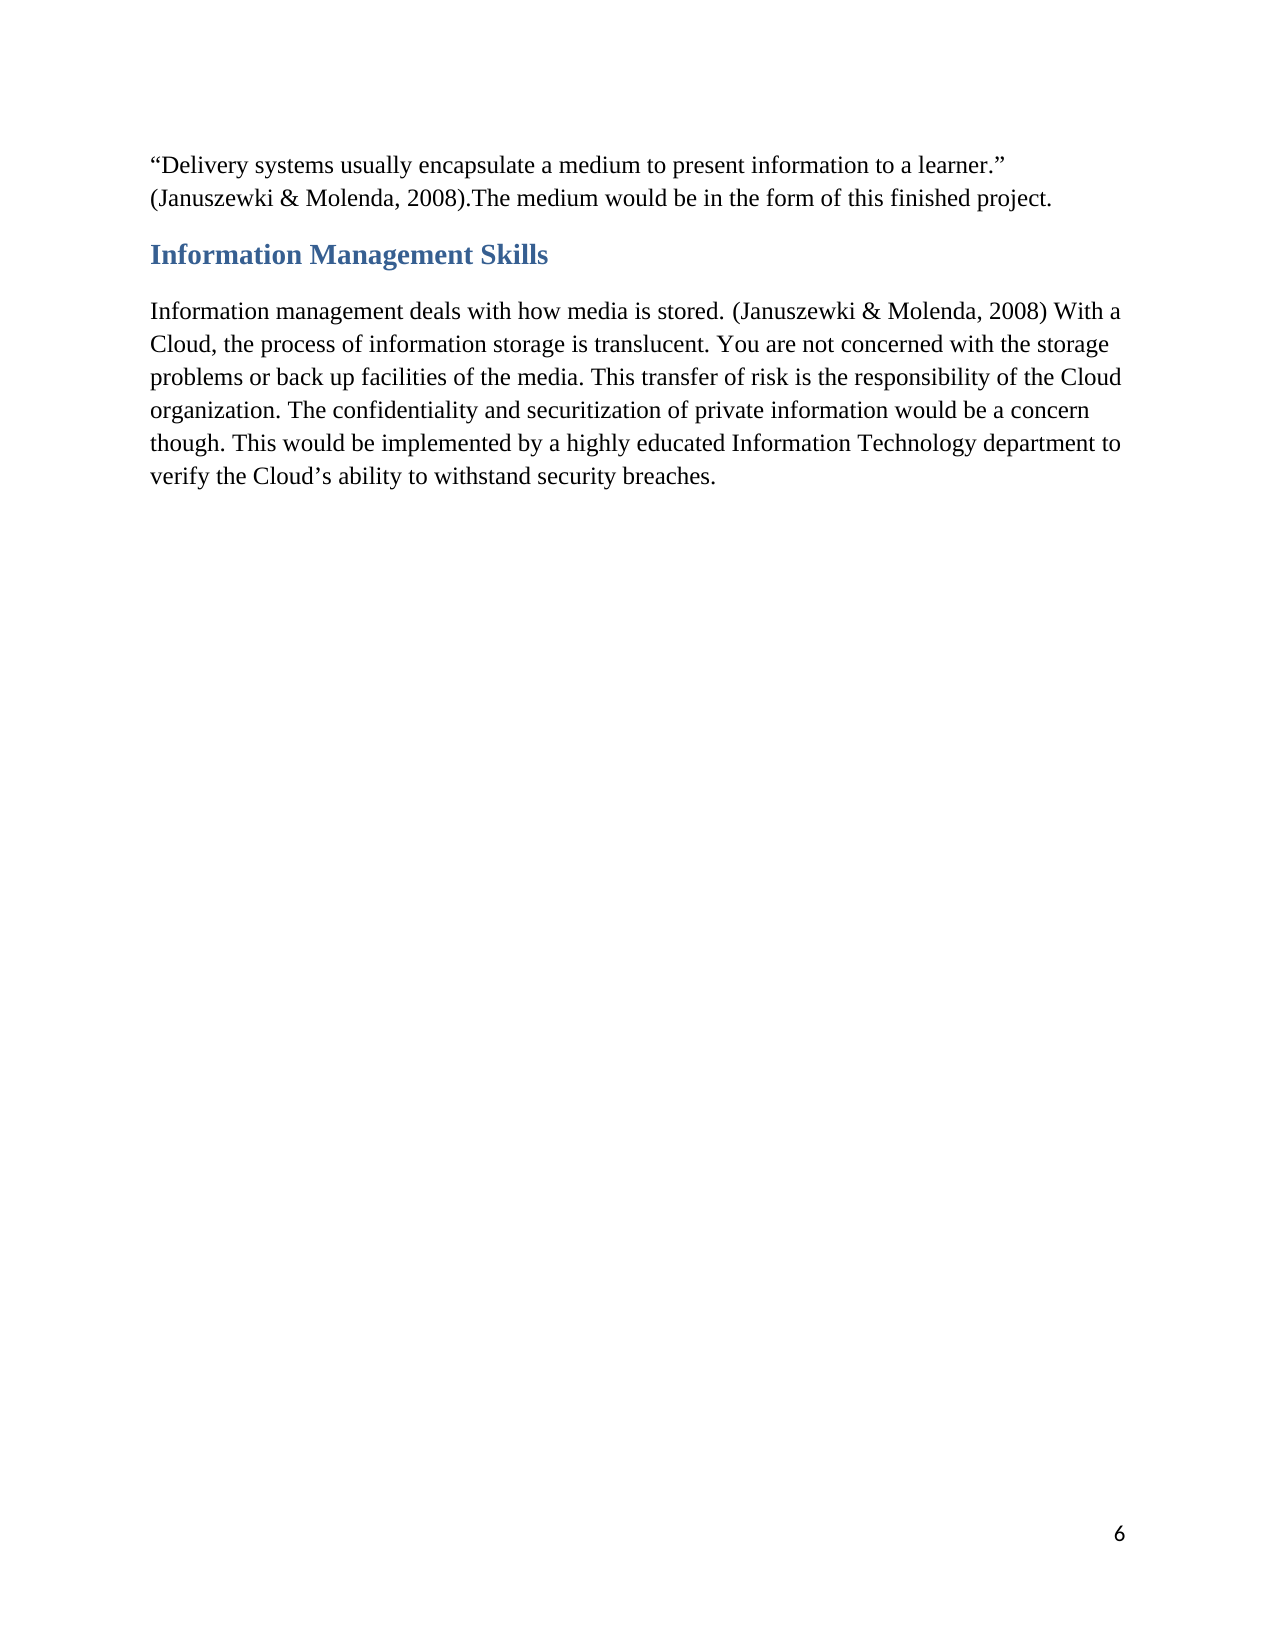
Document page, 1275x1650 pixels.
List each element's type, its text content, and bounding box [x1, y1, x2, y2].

text “Delivery systems usually encapsulate a medium to present information to a learner.” (Januszewki & Molenda, 2008).The medium would be in the form of this finished project. [150, 150, 1125, 212]
text Information Management Skills [150, 237, 1125, 270]
text Information management deals with how media is stored. (Januszewki & Molenda, 2008) With a Cloud, the process of information storage is translucent. You are not concerned with the storage problems or back up facilities of the media. This transfer of risk is the responsibility of the Cloud organization. The confidentiality and securitization of private information would be a concern though. This would be implemented by a highly educated Information Technology department to verify the Cloud’s ability to withstand security breaches. [150, 296, 1125, 490]
